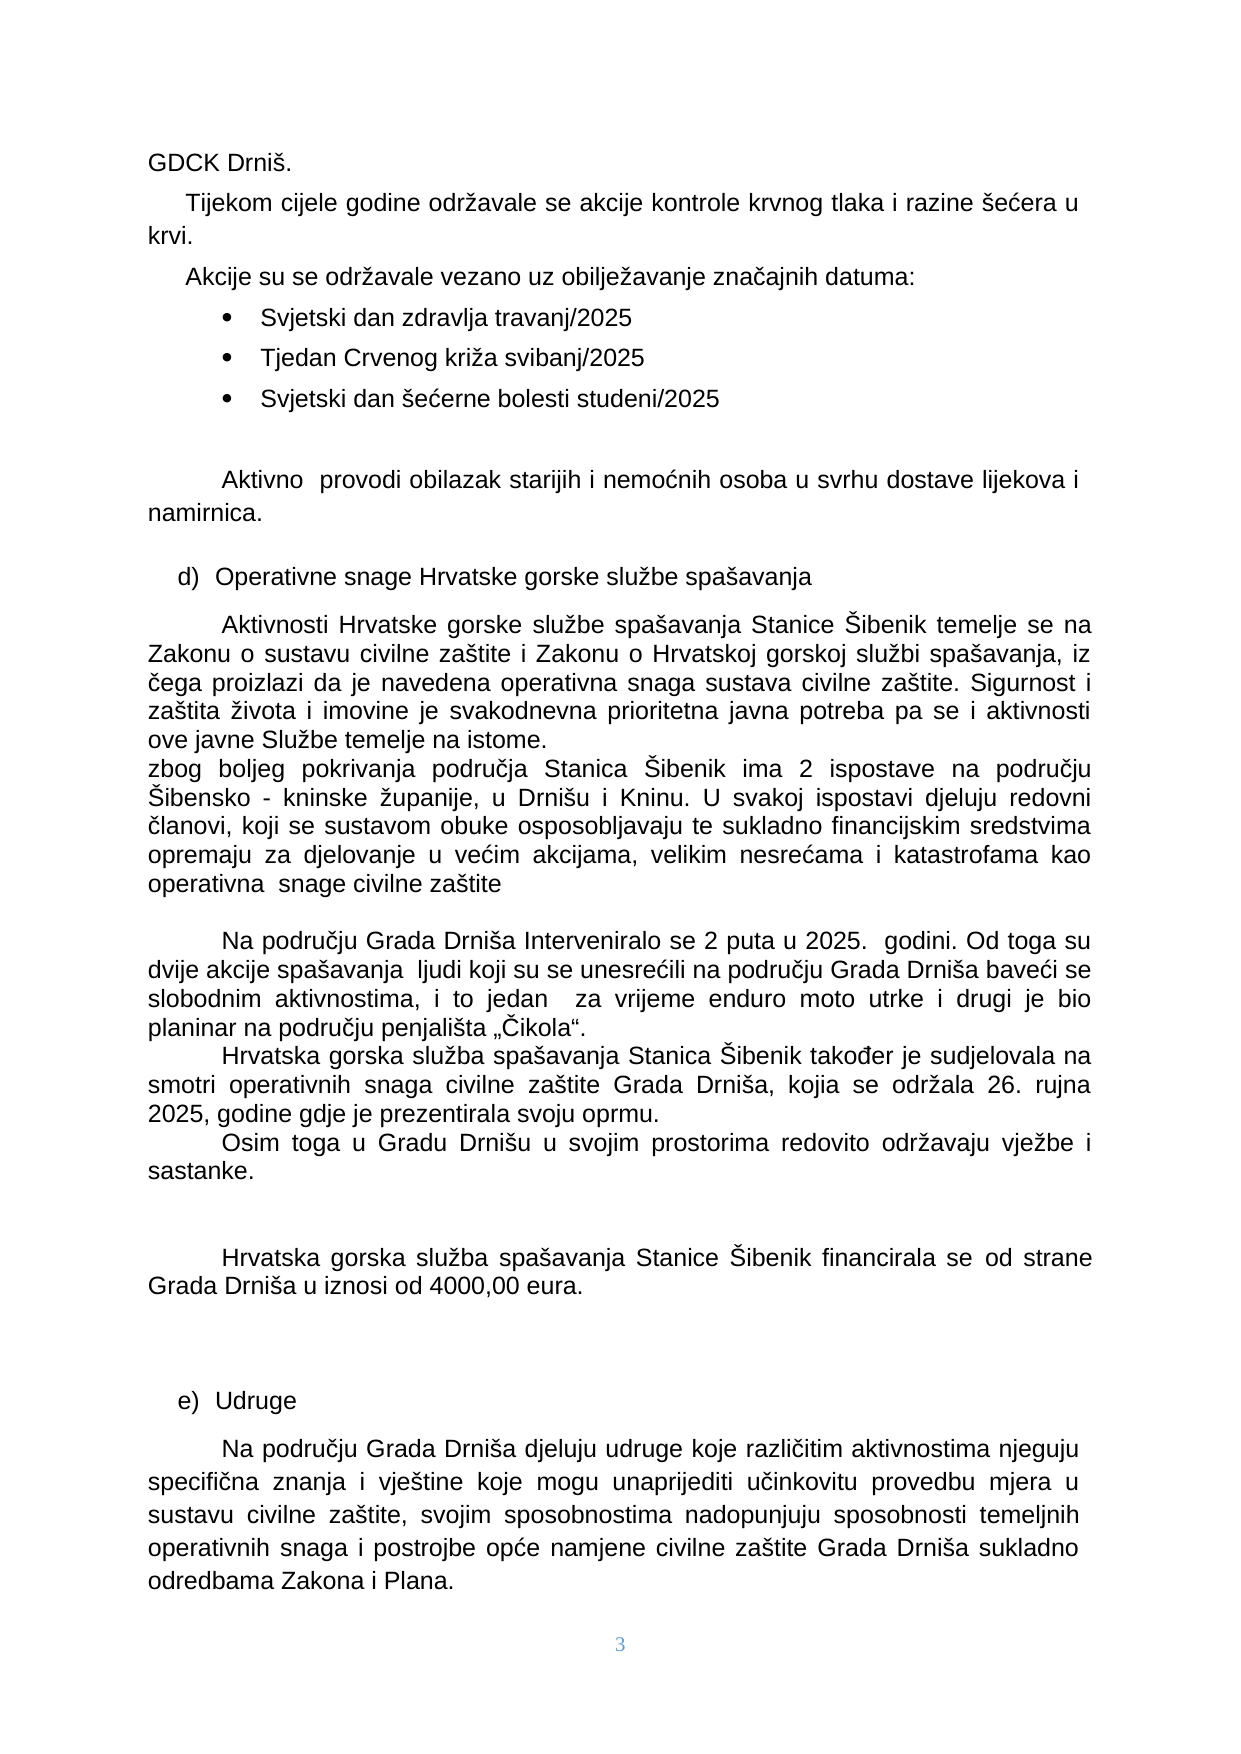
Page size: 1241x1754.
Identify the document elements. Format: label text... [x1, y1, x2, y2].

list Operativne snage Hrvatske gorske službe spašavanja [177, 562, 1093, 591]
text Aktivnosti Hrvatske gorske službe spašavanja Stanice Šibenik temelje se na Zakonu o sustavu civilne zaštite i Zakonu o Hrvatskoj gorskoj službi spašavanja, iz čega proizlazi da je navedena operativna snaga sustava civilne zaštite. Sigurnost i zaštita života i imovine je svakodnevna prioritetna javna potreba pa se i aktivnosti ove javne Službe temelje na istome. [148, 610, 1093, 754]
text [148, 148, 1081, 176]
list Tjedan Crvenog križa svibanj/2025 [223, 343, 1081, 372]
text Tijekom cijele godine održavale se akcije kontrole krvnog tlaka i razine šećera u krvi. [148, 188, 1081, 250]
text Akcije su se održavale vezano uz obilježavanje značajnih datuma: [148, 262, 1081, 291]
text Hrvatska gorska služba spašavanja Stanice Šibenik financirala se od strane Grada Drniša u iznosi od 4000,00 eura. [148, 1243, 1093, 1300]
text Na području Grada Drniša djeluju udruge koje različitim aktivnostima njeguju specifična znanja i vještine koje mogu unaprijediti učinkovitu provedbu mjera u sustavu civilne zaštite, svojim sposobnostima nadopunjuju sposobnosti temeljnih operativnih snaga i postrojbe opće namjene civilne zaštite Grada Drniša sukladno odredbama Zakona i Plana. [148, 1434, 1081, 1595]
text Hrvatska gorska služba spašavanja Stanica Šibenik također je sudjelovala na smotri operativnih snaga civilne zaštite Grada Drniša, kojia se održala 26. rujna 2025, godine gdje je prezentirala svoju oprmu. [148, 1041, 1093, 1128]
text Osim toga u Gradu Drnišu u svojim prostorima redovito održavaju vježbe i sastanke. [148, 1128, 1093, 1185]
list Udruge [177, 1386, 1093, 1415]
list Svjetski dan šećerne bolesti studeni/2025 [223, 384, 1081, 413]
text Aktivno provodi obilazak starijih i nemoćnih osoba u svrhu dostave lijekova i namirnica. [148, 465, 1081, 527]
text zbog boljeg pokrivanja područja Stanica Šibenik ima 2 ispostave na području Šibensko - kninske županije, u Drnišu i Kninu. U svakoj ispostavi djeluju redovni članovi, koji se sustavom obuke osposobljavaju te sukladno financijskim sredstvima opremaju za djelovanje u većim akcijama, velikim nesrećama i katastrofama kao operativna snage civilne zaštite [148, 754, 1093, 898]
text Na području Grada Drniša Interveniralo se 2 puta u 2025. godini. Od toga su dvije akcije spašavanja ljudi koji su se unesrećili na području Grada Drniša baveći se slobodnim aktivnostima, i to jedan za vrijeme enduro moto utrke i drugi je bio planinar na području penjališta „Čikola“. [148, 926, 1093, 1041]
list Svjetski dan zdravlja travanj/2025 [223, 302, 1081, 331]
